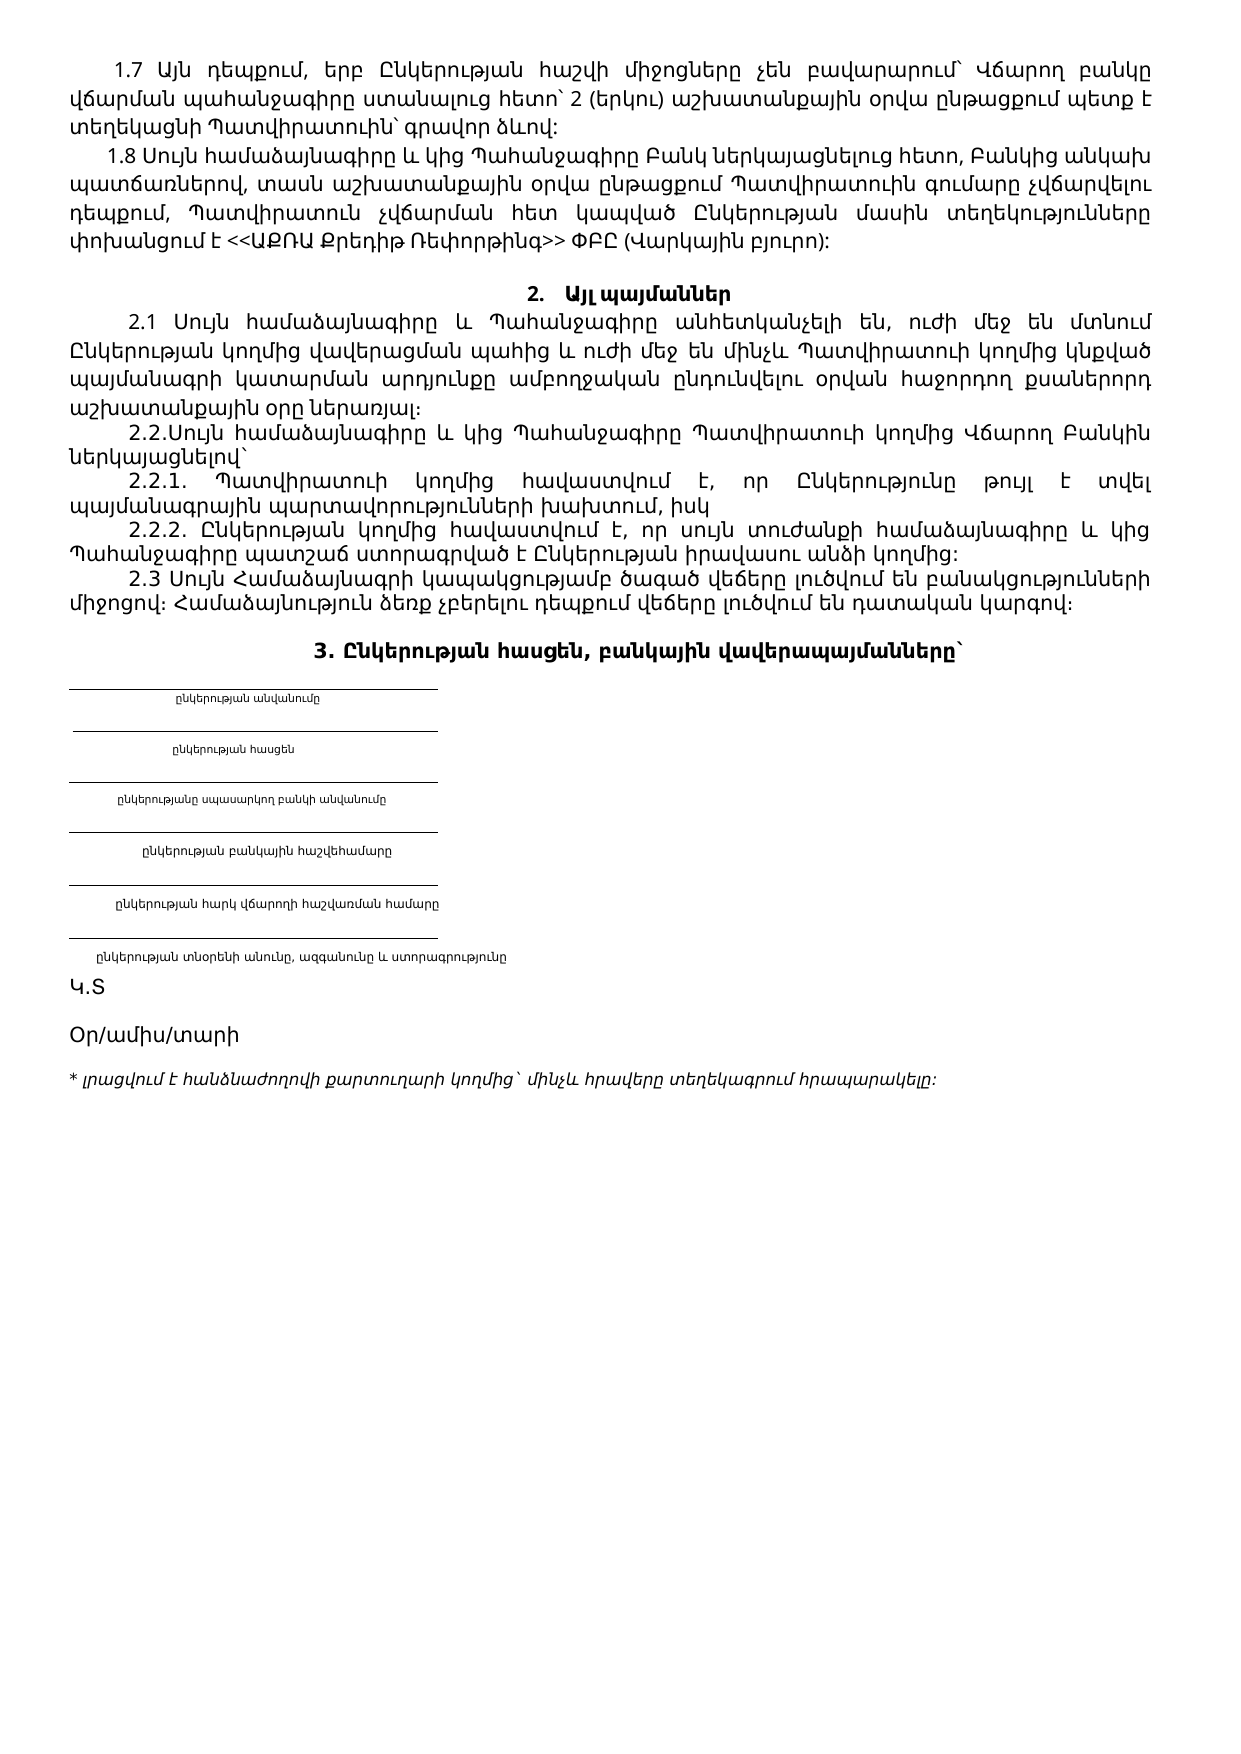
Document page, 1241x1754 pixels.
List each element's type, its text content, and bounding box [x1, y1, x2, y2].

text 2.1 Սույն համաձայնագիրը և Պահանջագիրը անհետկանչելի են, ուժի մեջ են մտնում Ընկերության կողմից վավերացման պահից և ուժի մեջ են մինչև Պատվիրատուի կողմից կնքված պայմանագրի կատարման արդյունքը ամբողջական ընդունվելու օրվան հաջորդող քսաներորդ աշխատանքային օրը ներառյալ։ [69, 307, 1152, 421]
text ընկերության հարկ վճարողի հաշվառման համարը [69, 897, 1152, 922]
text Կ.Տ [69, 975, 1152, 999]
list Այլ պայմաններ [107, 279, 1152, 307]
text ընկերության հասցեն [69, 743, 1152, 765]
text Օր/ամիս/տարի [69, 1023, 1152, 1047]
text ընկերության տնօրենի անունը, ազգանունը և ստորագրությունը [69, 950, 1152, 975]
text ընկերության անվանումը [69, 692, 1152, 714]
text ընկերությանը սպասարկող բանկի անվանումը [69, 794, 1152, 816]
text * լրացվում է հանձնաժողովի քարտուղարի կողմից` մինչև հրավերը տեղեկագրում հրապարակելը: [69, 1069, 1152, 1089]
text 2.2.1. Պատվիրատուի կողմից հավաստվում է, որ Ընկերությունը թույլ է տվել պայմանագրային պարտավորությունների խախտում, իսկ [69, 469, 1152, 518]
text 1.8 Սույն համաձայնագիրը և կից Պահանջագիրը Բանկ ներկայացնելուց հետո, Բանկից անկախ պատճառներով, տասն աշխատանքային օրվա ընթացքում Պատվիրատուին գումարը չվճարվելու դեպքում, Պատվիրատուն չվճարման հետ կապված Ընկերության մասին տեղեկությունները փոխանցում է <<ԱՔՌԱ Քրեդիթ Ռեփորթինգ>> ՓԲԸ (Վարկային բյուրո): [69, 141, 1152, 254]
text 2.3 Սույն Համաձայնագրի կապակցությամբ ծագած վեճերը լուծվում են բանակցությունների միջոցով։ Համաձայնություն ձեռք չբերելու դեպքում վեճերը լուծվում են դատական կարգով։ [69, 567, 1152, 615]
text 3. Ընկերության հասցեն, բանկային վավերապայմանները` [69, 639, 1152, 664]
text ընկերության բանկային հաշվեհամարը [69, 844, 1152, 869]
text 1.7 Այն դեպքում, երբ Ընկերության հաշվի միջոցները չեն բավարարում՝ Վճարող բանկը վճարման պահանջագիրը ստանալուց հետո՝ 2 (երկու) աշխատանքային օրվա ընթացքում պետք է տեղեկացնի Պատվիրատուին՝ գրավոր ձևով: [69, 56, 1152, 141]
text 2.2.Սույն համաձայնագիրը և կից Պահանջագիրը Պատվիրատուի կողմից Վճարող Բանկին ներկայացնելով` [69, 421, 1152, 469]
text 2.2.2. Ընկերության կողմից հավաստվում է, որ սույն տուժանքի համաձայնագիրը և կից Պահանջագիրը պատշաճ ստորագրված է Ընկերության իրավասու անձի կողմից: [69, 518, 1152, 567]
